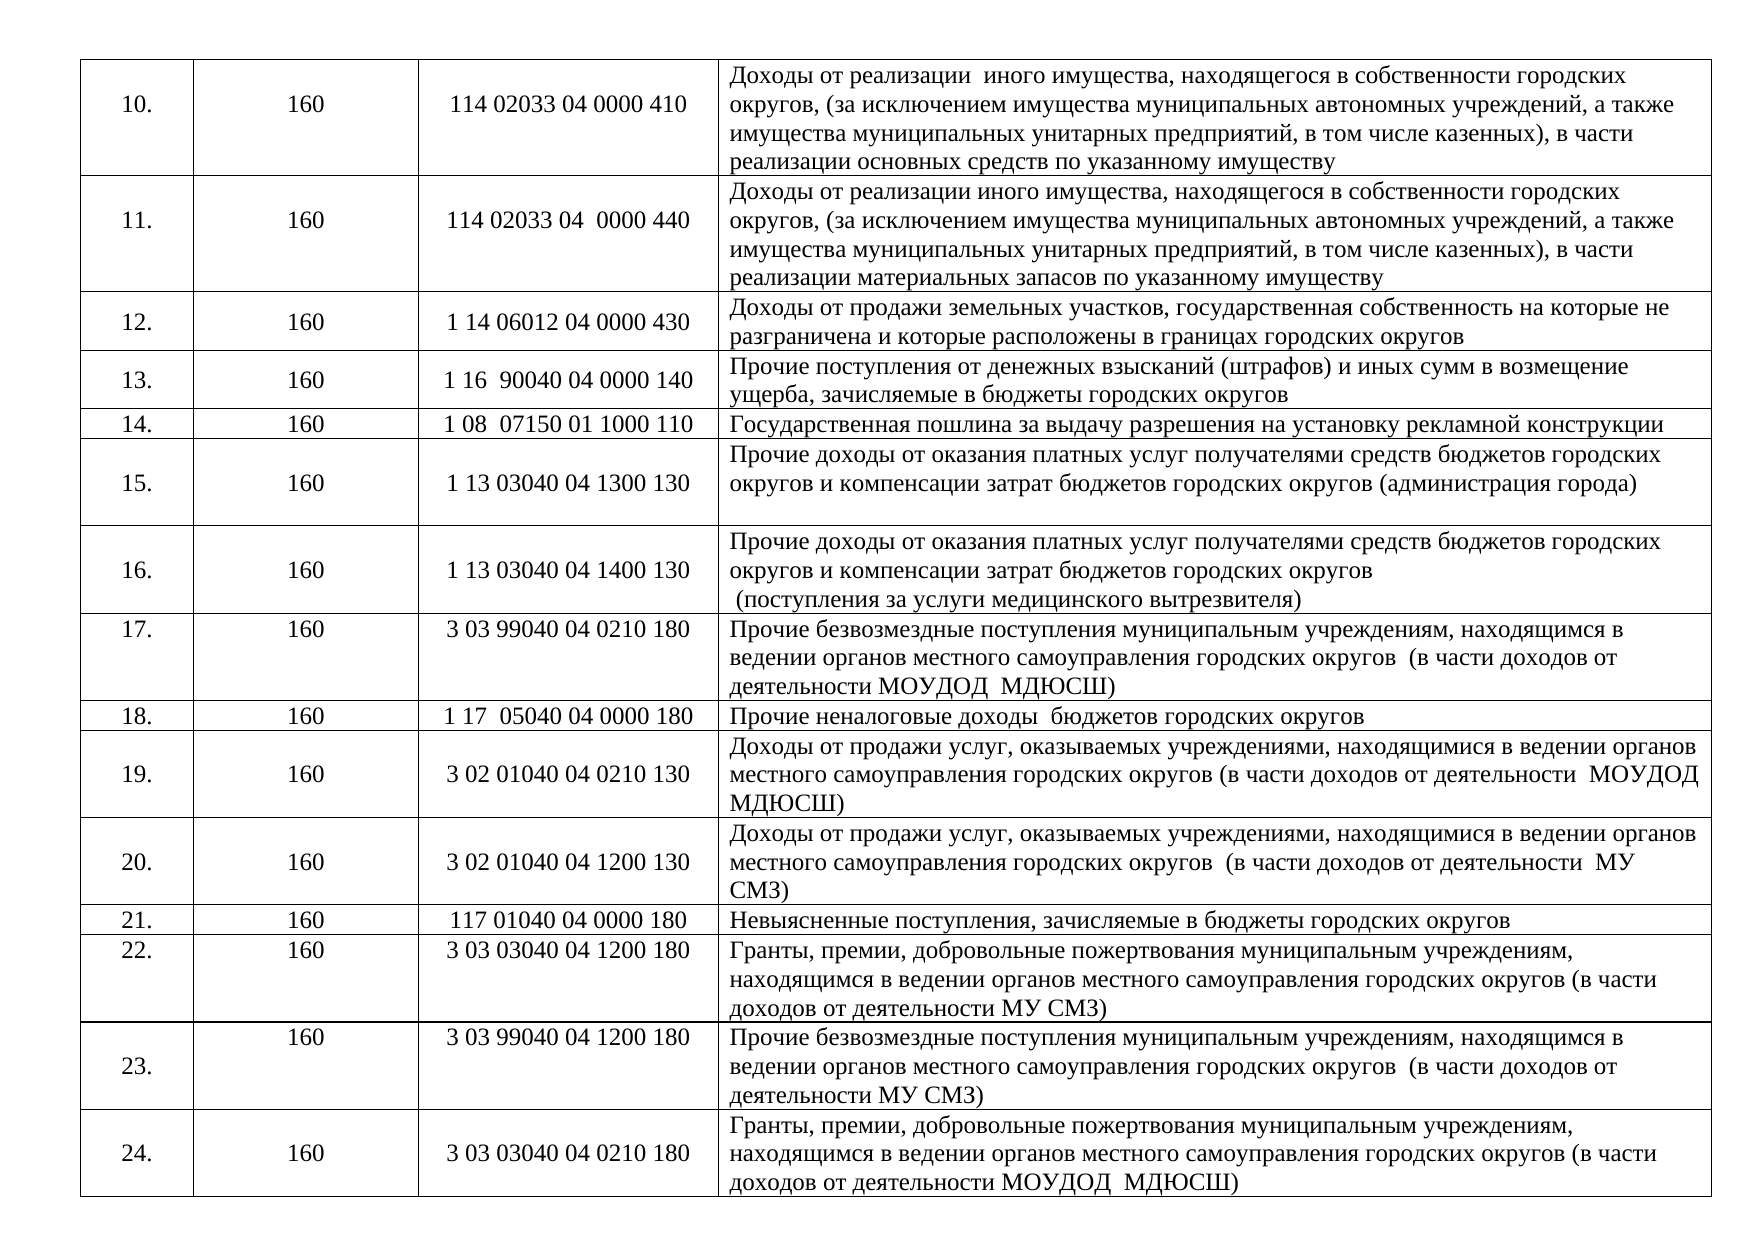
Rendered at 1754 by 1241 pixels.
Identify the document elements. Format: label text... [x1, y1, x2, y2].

table_cell 15. [81, 439, 193, 525]
table_cell 160 [194, 526, 418, 613]
table_cell 3 03 99040 04 0210 180 [419, 614, 718, 700]
table_cell 1 14 06012 04 0000 430 [419, 292, 718, 350]
table_cell 160 [194, 731, 418, 817]
table_cell 160 [194, 1023, 418, 1109]
table_cell 19. [81, 731, 193, 817]
table_cell Доходы от реализации иного имущества, находящегося в собственности городских округов, (за исключением имущества муниципальных автономных учреждений, а также имущества муниципальных унитарных предприятий, в том числе казенных), в части реализации материальных запасов по указанному имуществу [719, 176, 1711, 291]
table_cell Гранты, премии, добровольные пожертвования муниципальным учреждениям, находящимся в ведении органов местного самоуправления городских округов (в части доходов от деятельности МУ СМЗ) [719, 935, 1711, 1021]
table_cell Прочие доходы от оказания платных услуг получателями средств бюджетов городских округов и компенсации затрат бюджетов городских округов (администрация города) [719, 439, 1711, 525]
table_cell 114 02033 04 0000 410 [419, 60, 718, 175]
table_cell 160 [194, 935, 418, 1021]
table_cell Прочие поступления от денежных взысканий (штрафов) и иных сумм в возмещение ущерба, зачисляемые в бюджеты городских округов [719, 351, 1711, 408]
table_cell 1 08 07150 01 1000 110 [419, 409, 718, 438]
table_cell Прочие неналоговые доходы бюджетов городских округов [719, 701, 1711, 730]
table_cell Государственная пошлина за выдачу разрешения на установку рекламной конструкции [719, 409, 1711, 438]
table_cell 10. [81, 60, 193, 175]
table_cell Гранты, премии, добровольные пожертвования муниципальным учреждениям, находящимся в ведении органов местного самоуправления городских округов (в части доходов от деятельности МОУДОД МДЮСШ) [719, 1110, 1711, 1196]
table_cell 11. [81, 176, 193, 291]
table_cell Невыясненные поступления, зачисляемые в бюджеты городских округов [719, 905, 1711, 934]
table_cell 14. [81, 409, 193, 438]
table_cell Доходы от продажи услуг, оказываемых учреждениями, находящимися в ведении органов местного самоуправления городских округов (в части доходов от деятельности МОУДОД МДЮСШ) [719, 731, 1711, 817]
table_cell 23. [81, 1023, 193, 1109]
table_cell 3 02 01040 04 0210 130 [419, 731, 718, 817]
table_cell 1 13 03040 04 1400 130 [419, 526, 718, 613]
table_cell 160 [194, 701, 418, 730]
table_cell 17. [81, 614, 193, 700]
table_cell 20. [81, 818, 193, 904]
table_cell 160 [194, 905, 418, 934]
table_cell 18. [81, 701, 193, 730]
table_cell Прочие доходы от оказания платных услуг получателями средств бюджетов городских округов и компенсации затрат бюджетов городских округов (поступления за услуги медицинского вытрезвителя) [719, 526, 1711, 613]
table_cell 24. [81, 1110, 193, 1196]
table_cell 3 03 03040 04 0210 180 [419, 1110, 718, 1196]
table_cell 160 [194, 351, 418, 408]
table_cell 160 [194, 439, 418, 525]
table_cell Доходы от реализации иного имущества, находящегося в собственности городских округов, (за исключением имущества муниципальных автономных учреждений, а также имущества муниципальных унитарных предприятий, в том числе казенных), в части реализации основных средств по указанному имуществу [719, 60, 1711, 175]
table_cell 3 03 99040 04 1200 180 [419, 1023, 718, 1109]
table_cell 160 [194, 60, 418, 175]
table_cell 1 13 03040 04 1300 130 [419, 439, 718, 525]
table_cell 12. [81, 292, 193, 350]
table_cell 160 [194, 292, 418, 350]
table_cell 13. [81, 351, 193, 408]
table_cell Прочие безвозмездные поступления муниципальным учреждениям, находящимся в ведении органов местного самоуправления городских округов (в части доходов от деятельности МОУДОД МДЮСШ) [719, 614, 1711, 700]
table_cell 3 02 01040 04 1200 130 [419, 818, 718, 904]
table_cell Прочие безвозмездные поступления муниципальным учреждениям, находящимся в ведении органов местного самоуправления городских округов (в части доходов от деятельности МУ СМЗ) [719, 1023, 1711, 1109]
table_cell 1 16 90040 04 0000 140 [419, 351, 718, 408]
table_cell 21. [81, 905, 193, 934]
table_cell 22. [81, 935, 193, 1021]
table_cell 160 [194, 409, 418, 438]
table_cell 160 [194, 176, 418, 291]
table_cell 160 [194, 818, 418, 904]
table_cell Доходы от продажи земельных участков, государственная собственность на которые не разграничена и которые расположены в границах городских округов [719, 292, 1711, 350]
table_cell 16. [81, 526, 193, 613]
table_cell 114 02033 04 0000 440 [419, 176, 718, 291]
table_cell 117 01040 04 0000 180 [419, 905, 718, 934]
table_cell 160 [194, 614, 418, 700]
table_cell 3 03 03040 04 1200 180 [419, 935, 718, 1021]
table_cell 160 [194, 1110, 418, 1196]
table_cell 1 17 05040 04 0000 180 [419, 701, 718, 730]
table_cell Доходы от продажи услуг, оказываемых учреждениями, находящимися в ведении органов местного самоуправления городских округов (в части доходов от деятельности МУ СМЗ) [719, 818, 1711, 904]
